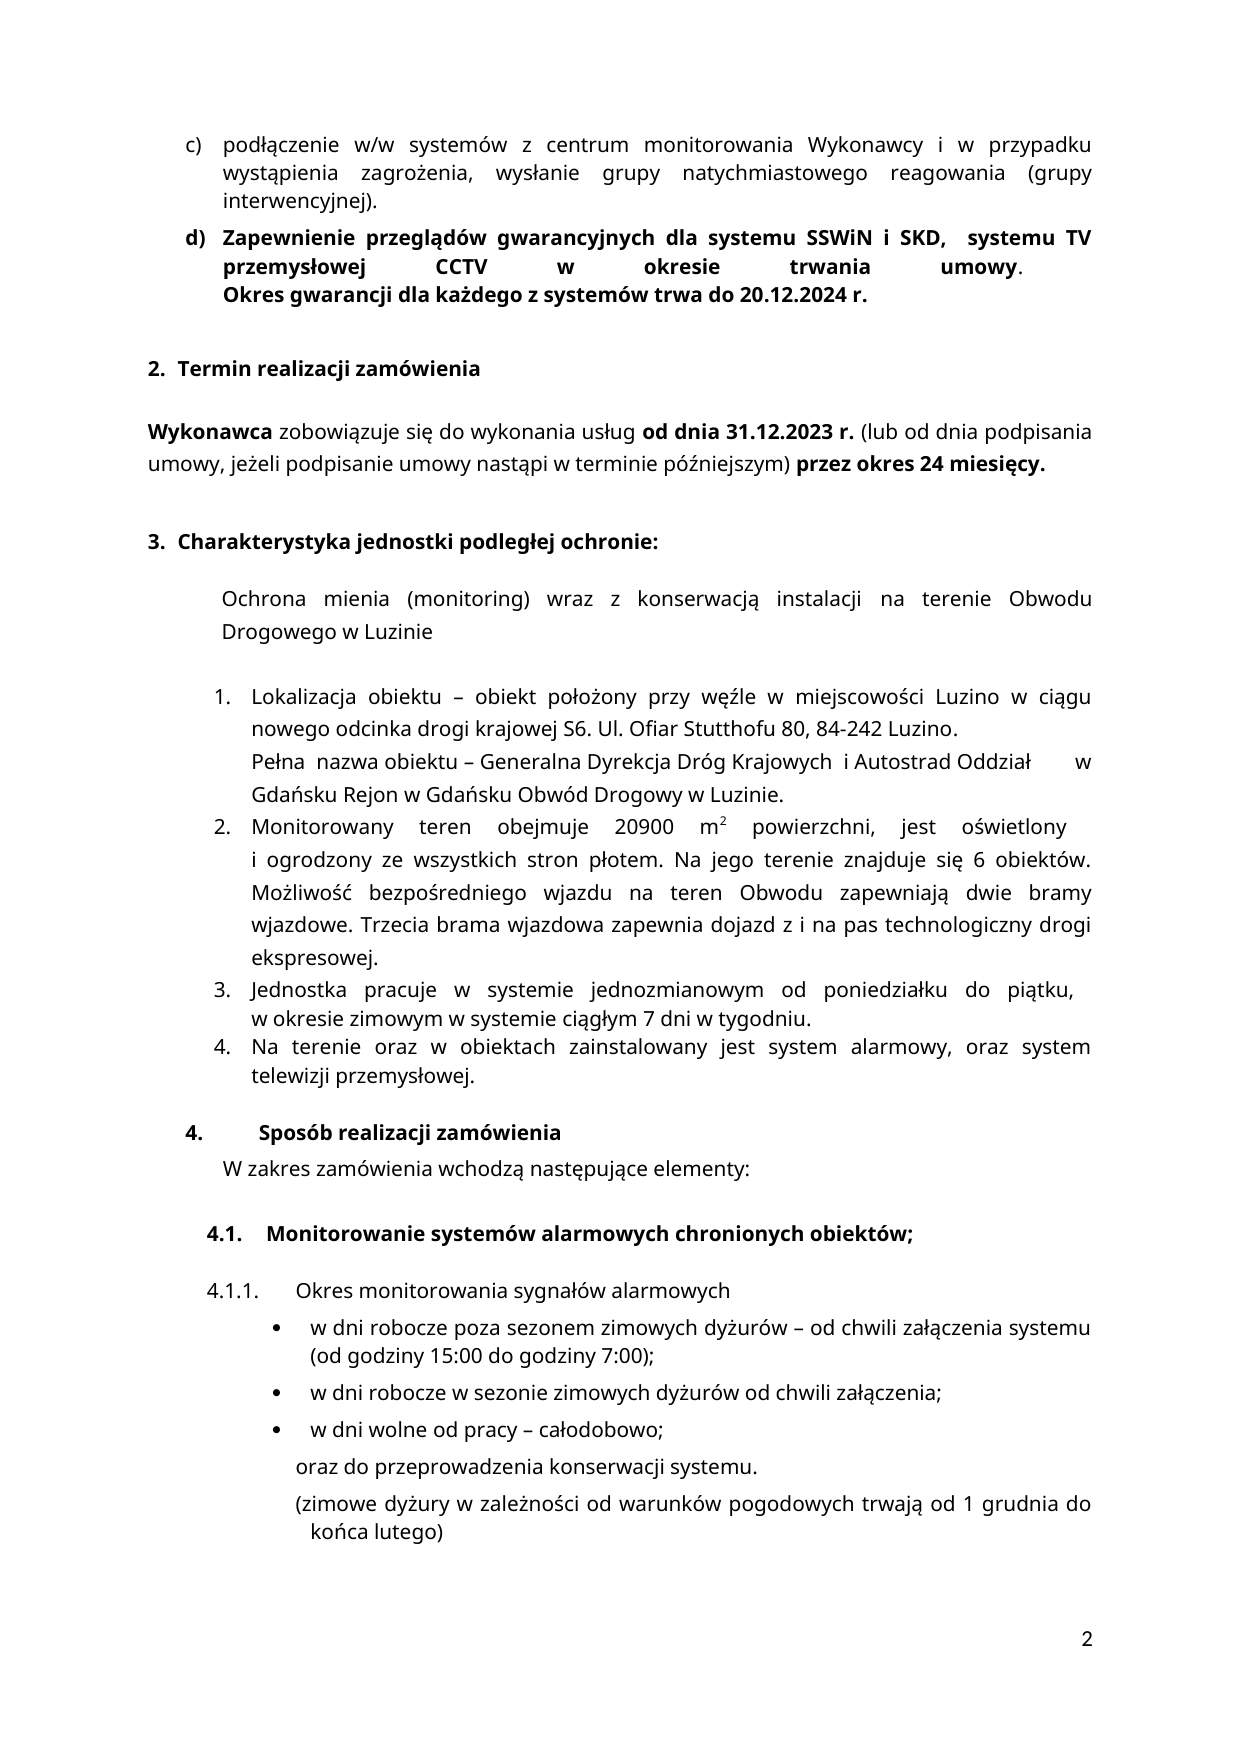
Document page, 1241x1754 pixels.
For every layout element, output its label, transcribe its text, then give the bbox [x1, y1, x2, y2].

list Sposób realizacji zamówienia [185, 1118, 1093, 1146]
text W zakres zamówienia wchodzą następujące elementy: [223, 1154, 1093, 1183]
list Monitorowanie systemów alarmowych chronionych obiektów; [207, 1219, 1093, 1248]
text Wykonawca zobowiązuje się do wykonania usług od dnia 31.12.2023 r. (lub od dnia podpisania umowy, jeżeli podpisanie umowy nastąpi w terminie późniejszym) przez okres 24 miesięcy. [148, 417, 1093, 478]
list podłączenie w/w systemów z centrum monitorowania Wykonawcy i w przypadku wystąpienia zagrożenia, wysłanie grupy natychmiastowego reagowania (grupy interwencyjnej). [185, 130, 1093, 215]
text oraz do przeprowadzenia konserwacji systemu. [295, 1452, 1093, 1480]
text Ochrona mienia (monitoring) wraz z konserwacją instalacji na terenie Obwodu Drogowego w Luzinie [221, 584, 1093, 645]
list Zapewnienie przeglądów gwarancyjnych dla systemu SSWiN i SKD, systemu TV przemysłowej CCTV w okresie trwania umowy. Okres gwarancji dla każdego z systemów trwa do 20.12.2024 r. [185, 223, 1093, 309]
list Jednostka pracuje w systemie jednozmianowym od poniedziałku do piątku, w okresie zimowym w systemie ciągłym 7 dni w tygodniu. [213, 975, 1093, 1032]
list Okres monitorowania sygnałów alarmowych [207, 1276, 1093, 1305]
list w dni wolne od pracy – całodobowo; [273, 1415, 1093, 1444]
text (zimowe dyżury w zależności od warunków pogodowych trwają od 1 grudnia do końca lutego) [295, 1489, 1093, 1546]
list Monitorowany teren obejmuje 20900 m2 powierzchni, jest oświetlony i ogrodzony ze wszystkich stron płotem. Na jego terenie znajduje się 6 obiektów. Możliwość bezpośredniego wjazdu na teren Obwodu zapewniają dwie bramy wjazdowe. Trzecia brama wjazdowa zapewnia dojazd z i na pas technologiczny drogi ekspresowej. [213, 812, 1093, 971]
list Na terenie oraz w obiektach zainstalowany jest system alarmowy, oraz system telewizji przemysłowej. [213, 1032, 1093, 1089]
list Termin realizacji zamówienia [148, 354, 1093, 382]
list Charakterystyka jednostki podległej ochronie: [148, 527, 1093, 556]
text Pełna nazwa obiektu – Generalna Dyrekcja Dróg Krajowych i Autostrad Oddział w Gdańsku Rejon w Gdańsku Obwód Drogowy w Luzinie. [251, 747, 1093, 808]
list w dni robocze w sezonie zimowych dyżurów od chwili załączenia; [273, 1378, 1093, 1407]
list w dni robocze poza sezonem zimowych dyżurów – od chwili załączenia systemu (od godziny 15:00 do godziny 7:00); [273, 1313, 1093, 1370]
list Lokalizacja obiektu – obiekt położony przy węźle w miejscowości Luzino w ciągu nowego odcinka drogi krajowej S6. Ul. Ofiar Stutthofu 80, 84-242 Luzino. [213, 682, 1093, 743]
